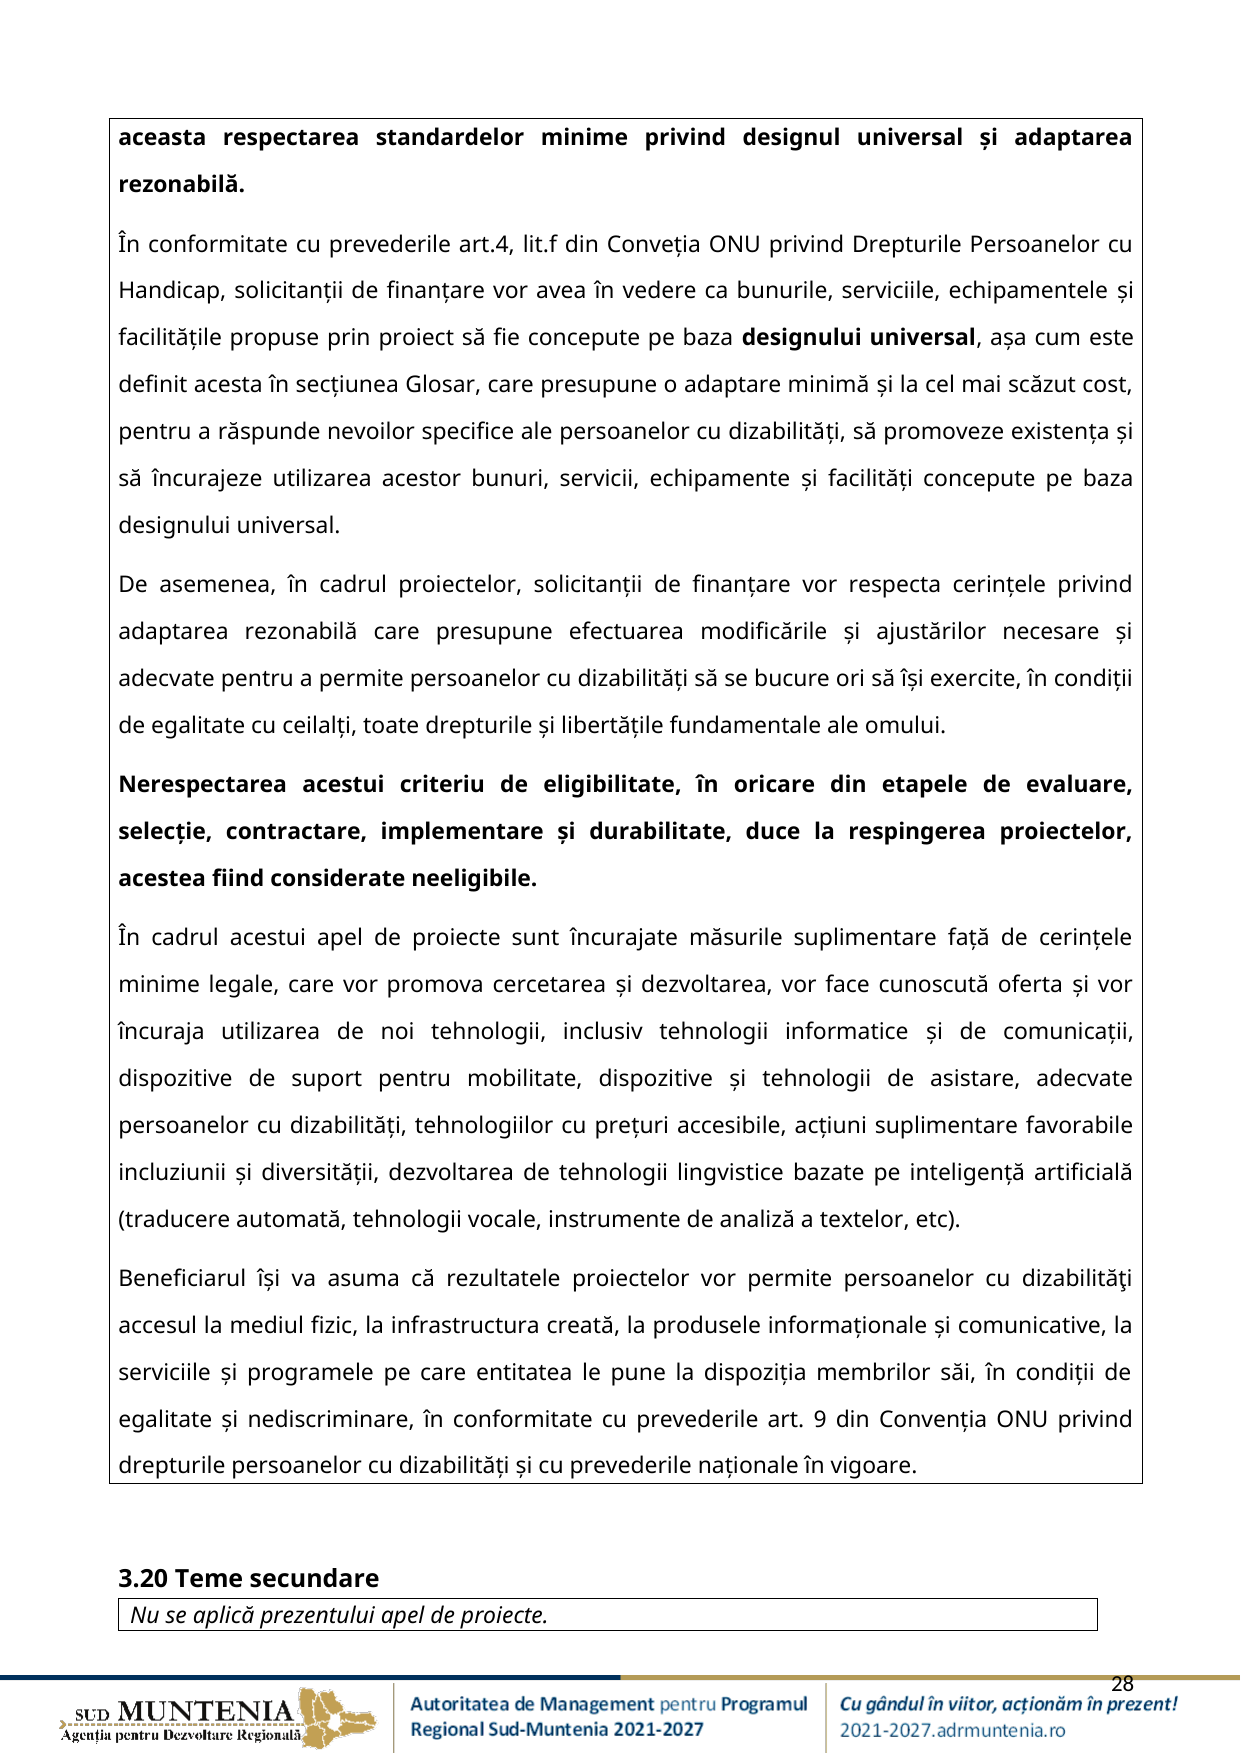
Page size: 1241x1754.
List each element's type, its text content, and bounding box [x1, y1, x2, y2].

picture [0, 1675, 1241, 1754]
text Beneficiarul își va asuma că rezultatele proiectelor vor permite persoanelor cu dizabilităţi accesul la mediul fizic, la infrastructura creată, la produsele informaționale și comunicative, la serviciile și programele pe care entitatea le pune la dispoziția membrilor săi, în condiții de egalitate și nediscriminare, în conformitate cu prevederile art. 9 din Convenția ONU privind drepturile persoanelor cu dizabilități și cu prevederile naționale în vigoare. [110, 1259, 1142, 1483]
subtitle 3.20 Teme secundare [118, 1561, 1134, 1595]
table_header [119, 1599, 1097, 1630]
text În conformitate cu prevederile art.4, lit.f din Conveția ONU privind Drepturile Persoanelor cu Handicap, solicitanții de finanțare vor avea în vedere ca bunurile, serviciile, echipamentele şi facilităţile propuse prin proiect să fie concepute pe baza designului universal, aşa cum este definit acesta în secțiunea Glosar, care presupune o adaptare minimă şi la cel mai scăzut cost, pentru a răspunde nevoilor specifice ale persoanelor cu dizabilităţi, să promoveze existenţa şi să încurajeze utilizarea acestor bunuri, servicii, echipamente şi facilităţi concepute pe baza designului universal. [110, 224, 1142, 540]
text Nerespectarea acestui criteriu de eligibilitate, în oricare din etapele de evaluare, selecție, contractare, implementare și durabilitate, duce la respingerea proiectelor, acestea fiind considerate neeligibile. [110, 765, 1142, 893]
text În cadrul acestui apel de proiecte sunt încurajate măsurile suplimentare față de cerințele minime legale, care vor promova cercetarea şi dezvoltarea, vor face cunoscută oferta şi vor încuraja utilizarea de noi tehnologii, inclusiv tehnologii informatice şi de comunicaţii, dispozitive de suport pentru mobilitate, dispozitive şi tehnologii de asistare, adecvate persoanelor cu dizabilităţi, tehnologiilor cu preţuri accesibile, acțiuni suplimentare favorabile incluziunii și diversității, dezvoltarea de tehnologii lingvistice bazate pe inteligență artificială (traducere automată, tehnologii vocale, instrumente de analiză a textelor, etc). [110, 918, 1142, 1234]
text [110, 119, 1142, 199]
text De asemenea, în cadrul proiectelor, solicitanții de finanțare vor respecta cerințele privind adaptarea rezonabilă care presupune efectuarea modificările și ajustărilor necesare și adecvate pentru a permite persoanelor cu dizabilități să se bucure ori să își exercite, în condiții de egalitate cu ceilalți, toate drepturile și libertățile fundamentale ale omului. [110, 565, 1142, 740]
